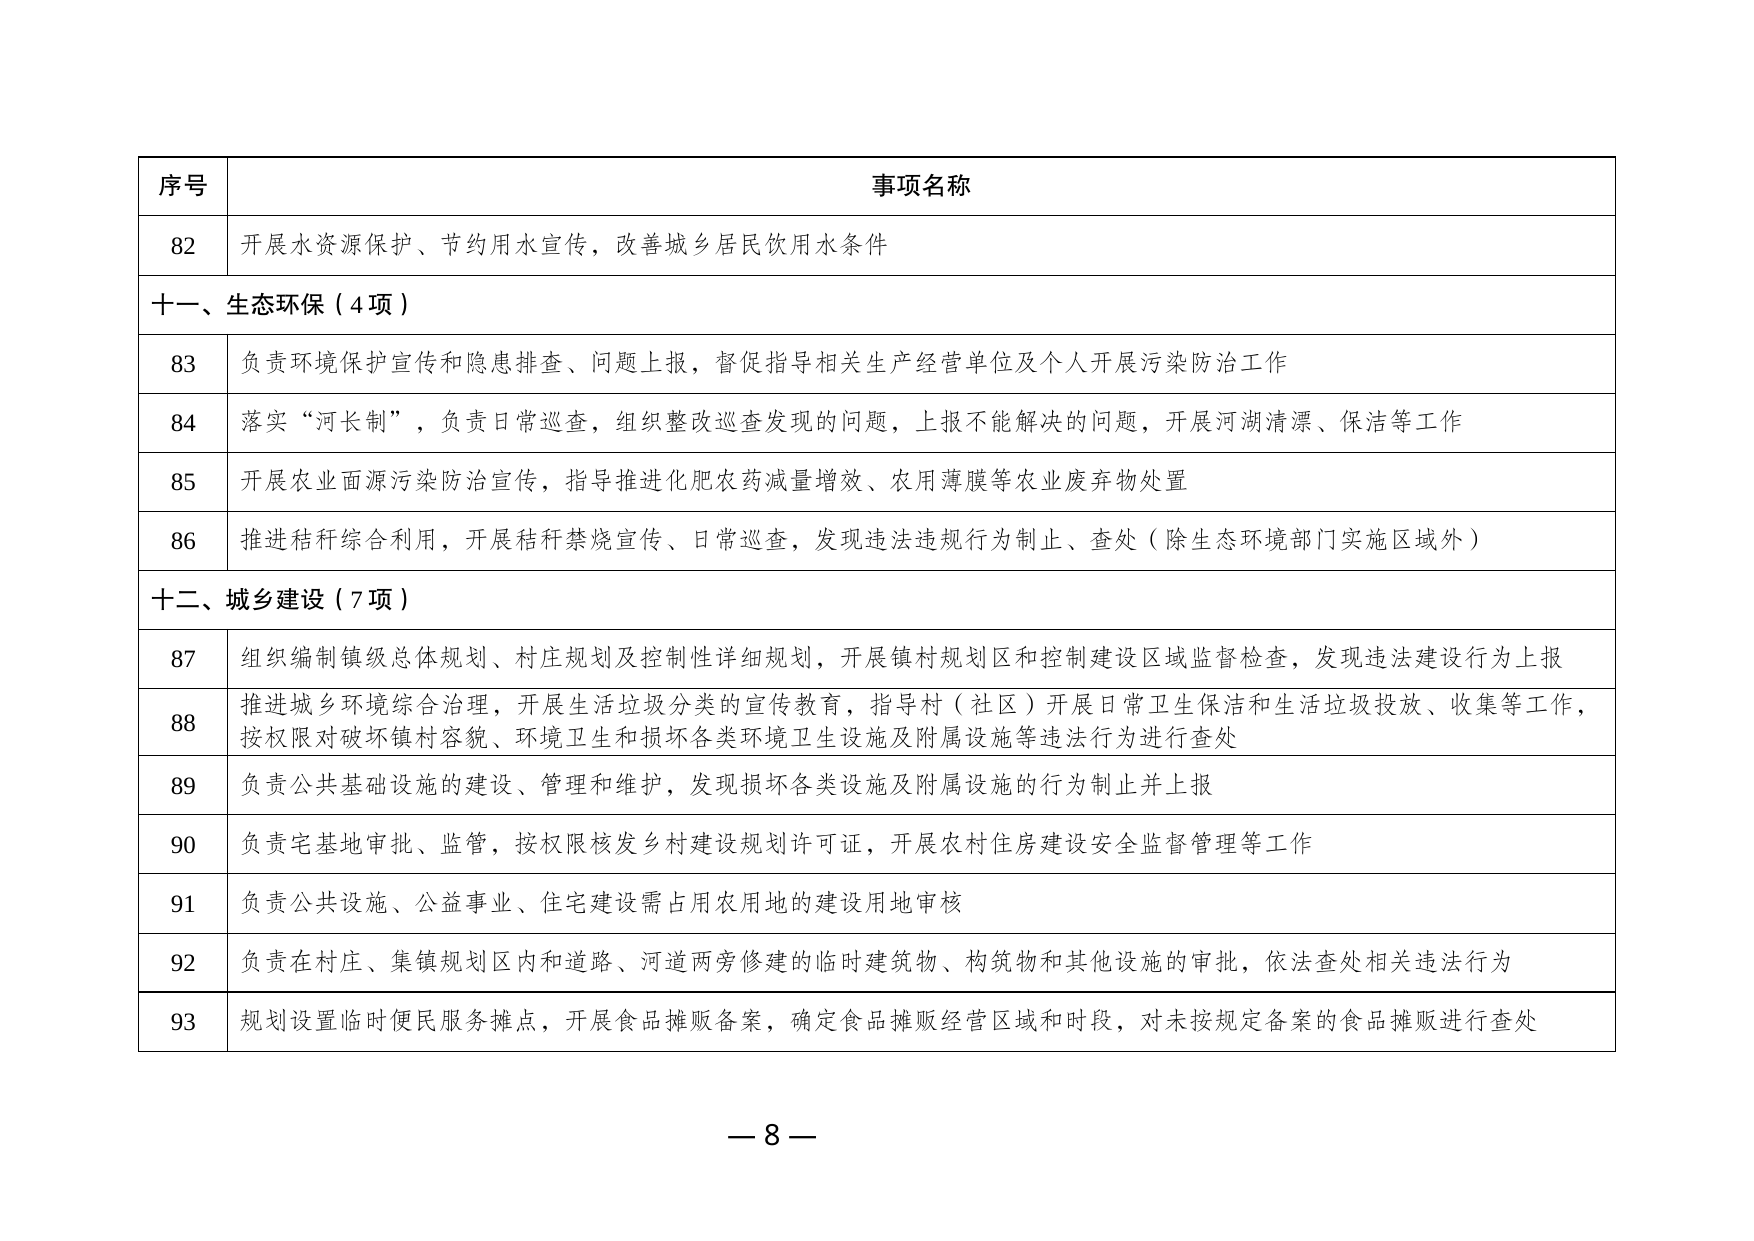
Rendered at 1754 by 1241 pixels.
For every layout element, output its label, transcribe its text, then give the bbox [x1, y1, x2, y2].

table_cell 组织编制镇级总体规划、村庄规划及控制性详细规划，开展镇村规划区和控制建设区域监督检查，发现违法建设行为上报 [228, 630, 1615, 688]
table_cell 落实“河长制”，负责日常巡查，组织整改巡查发现的问题，上报不能解决的问题，开展河湖清漂、保洁等工作 [228, 394, 1615, 452]
table_cell 推进城乡环境综合治理，开展生活垃圾分类的宣传教育，指导村（社区）开展日常卫生保洁和生活垃圾投放、收集等工作，按权限对破坏镇村容貌、环境卫生和损坏各类环境卫生设施及附属设施等违法行为进行查处 [228, 689, 1615, 755]
table_cell 93 [139, 993, 227, 1051]
table_header 事项名称 [228, 158, 1615, 215]
table_cell 开展水资源保护、节约用水宣传，改善城乡居民饮用水条件 [228, 216, 1615, 274]
table_cell 十二、城乡建设（7项） [139, 571, 1615, 629]
table_cell 规划设置临时便民服务摊点，开展食品摊贩备案，确定食品摊贩经营区域和时段，对未按规定备案的食品摊贩进行查处 [228, 993, 1615, 1051]
table_cell 86 [139, 512, 227, 570]
table_cell 92 [139, 934, 227, 991]
table_cell 开展农业面源污染防治宣传，指导推进化肥农药减量增效、农用薄膜等农业废弃物处置 [228, 453, 1615, 511]
table_cell 84 [139, 394, 227, 452]
table_cell 91 [139, 874, 227, 932]
table_cell 83 [139, 335, 227, 393]
table_cell 85 [139, 453, 227, 511]
table_cell 89 [139, 756, 227, 814]
table_cell 负责公共设施、公益事业、住宅建设需占用农用地的建设用地审核 [228, 874, 1615, 932]
table_cell 82 [139, 216, 227, 274]
table_cell 负责环境保护宣传和隐患排查、问题上报，督促指导相关生产经营单位及个人开展污染防治工作 [228, 335, 1615, 393]
table_cell 十一、生态环保（4项） [139, 276, 1615, 333]
table_cell 87 [139, 630, 227, 688]
table_cell 负责宅基地审批、监管，按权限核发乡村建设规划许可证，开展农村住房建设安全监督管理等工作 [228, 815, 1615, 873]
table_header 序号 [139, 158, 227, 215]
table_cell 推进秸秆综合利用，开展秸秆禁烧宣传、日常巡查，发现违法违规行为制止、查处（除生态环境部门实施区域外） [228, 512, 1615, 570]
table_cell 负责公共基础设施的建设、管理和维护，发现损坏各类设施及附属设施的行为制止并上报 [228, 756, 1615, 814]
table_cell 90 [139, 815, 227, 873]
table_cell 88 [139, 689, 227, 755]
table_cell 负责在村庄、集镇规划区内和道路、河道两旁修建的临时建筑物、构筑物和其他设施的审批，依法查处相关违法行为 [228, 934, 1615, 991]
